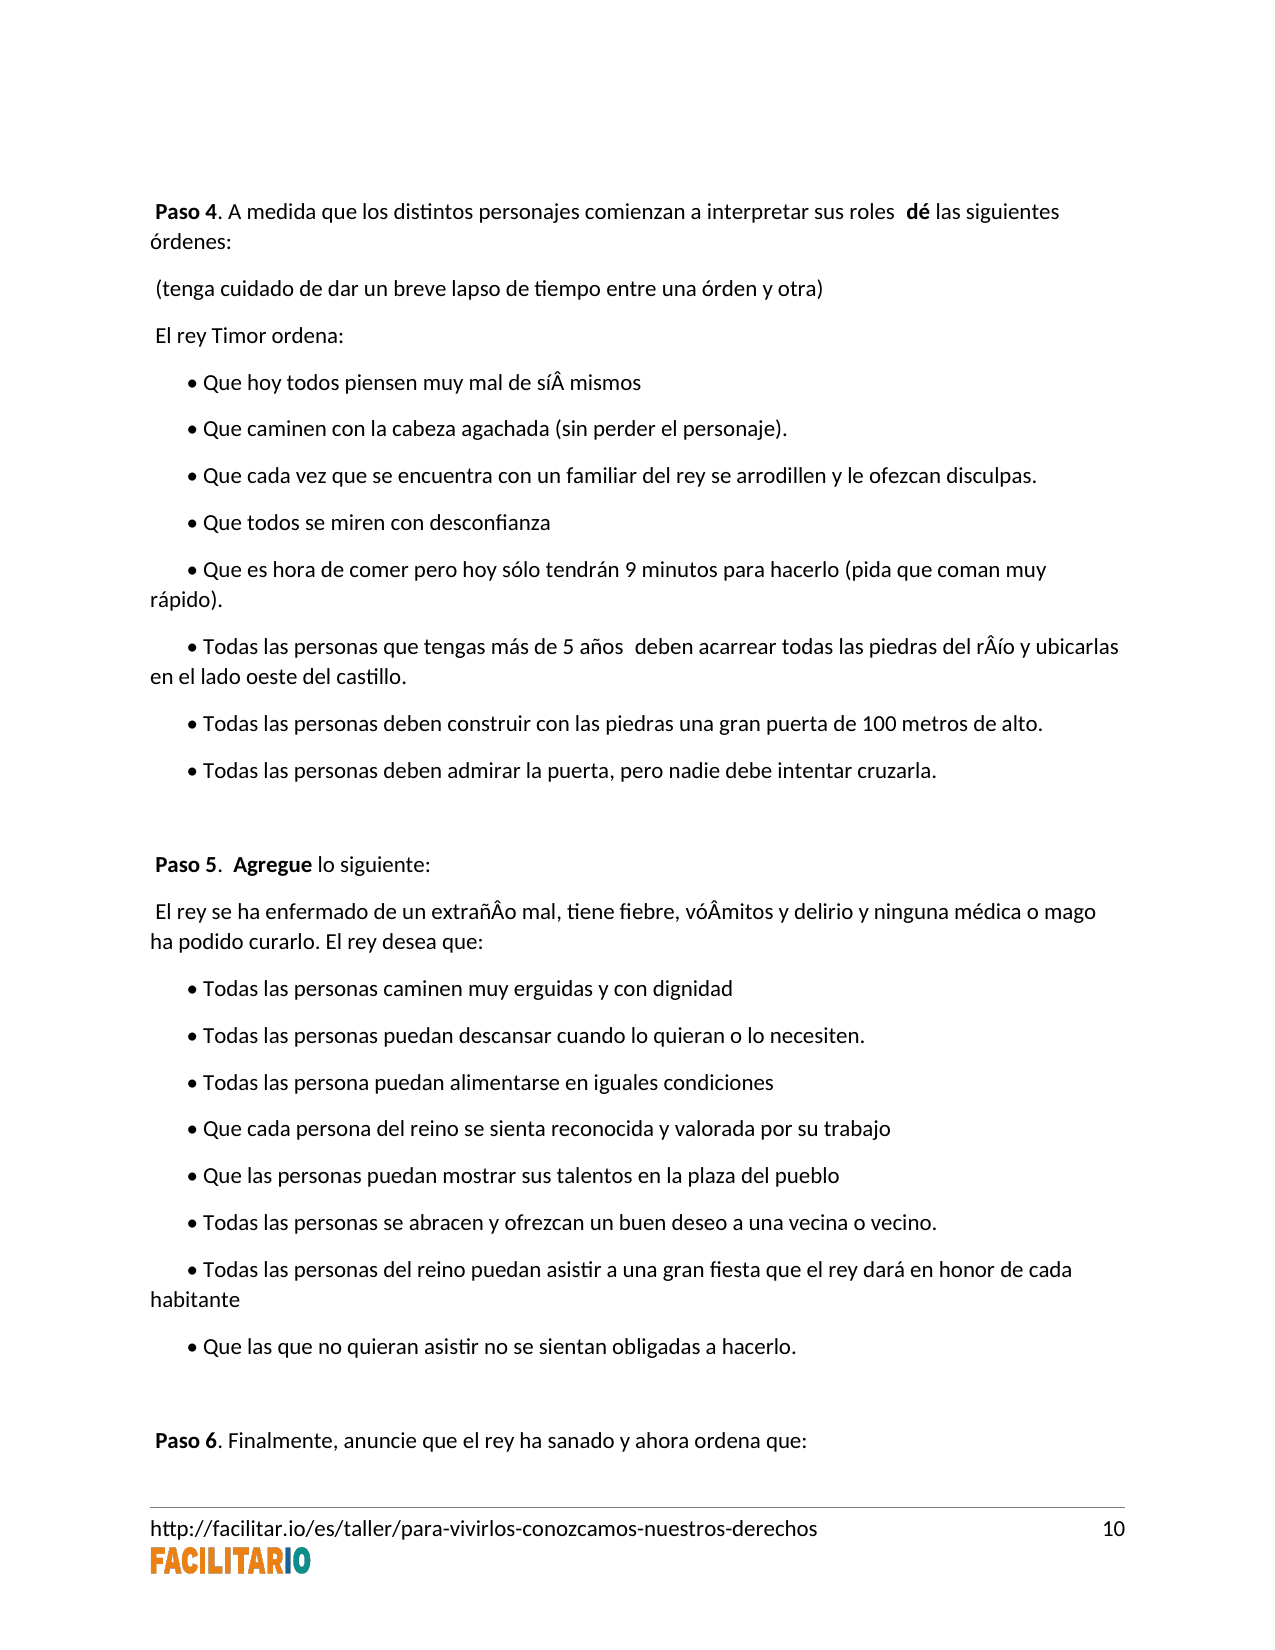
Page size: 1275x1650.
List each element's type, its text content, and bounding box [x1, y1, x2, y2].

text • Que las personas puedan mostrar sus talentos en la plaza del pueblo [150, 1161, 1125, 1189]
text (tenga cuidado de dar un breve lapso de tiempo entre una órden y otra) [150, 274, 1125, 302]
text • Todas las personas puedan descansar cuando lo quieran o lo necesiten. [150, 1021, 1125, 1049]
text • Que todos se miren con desconfianza [150, 508, 1125, 536]
text • Que cada persona del reino se sienta reconocida y valorada por su trabajo [150, 1114, 1125, 1143]
picture [145, 1544, 315, 1576]
text Paso 5. Agregue lo siguiente: [150, 850, 1125, 878]
text Paso 6. Finalmente, anuncie que el rey ha sanado y ahora ordena que: [150, 1426, 1125, 1454]
text • Todas las personas que tengas más de 5 años deben acarrear todas las piedras del rÂío y ubicarlas en el lado oeste del castillo. [150, 632, 1125, 691]
text • Todas las persona puedan alimentarse en iguales condiciones [150, 1068, 1125, 1096]
text • Todas las personas caminen muy erguidas y con dignidad [150, 974, 1125, 1002]
text • Todas las personas deben admirar la puerta, pero nadie debe intentar cruzarla. [150, 756, 1125, 784]
text El rey Timor ordena: [150, 321, 1125, 349]
text • Que hoy todos piensen muy mal de síÂ mismos [150, 368, 1125, 396]
text • Todas las personas del reino puedan asistir a una gran fiesta que el rey dará en honor de cada habitante [150, 1255, 1125, 1313]
text • Que es hora de comer pero hoy sólo tendrán 9 minutos para hacerlo (pida que coman muy rápido). [150, 555, 1125, 613]
text • Que cada vez que se encuentra con un familiar del rey se arrodillen y le ofezcan disculpas. [150, 461, 1125, 489]
text • Que caminen con la cabeza agachada (sin perder el personaje). [150, 414, 1125, 443]
text Paso 4. A medida que los distintos personajes comienzan a interpretar sus roles dé las siguientes órdenes: [150, 197, 1125, 255]
text • Todas las personas se abracen y ofrezcan un buen deseo a una vecina o vecino. [150, 1208, 1125, 1236]
text • Que las que no quieran asistir no se sientan obligadas a hacerlo. [150, 1332, 1125, 1360]
text El rey se ha enfermado de un extrañÂo mal, tiene fiebre, vóÂmitos y delirio y ninguna médica o mago ha podido curarlo. El rey desea que: [150, 897, 1125, 955]
text • Todas las personas deben construir con las piedras una gran puerta de 100 metros de alto. [150, 709, 1125, 737]
